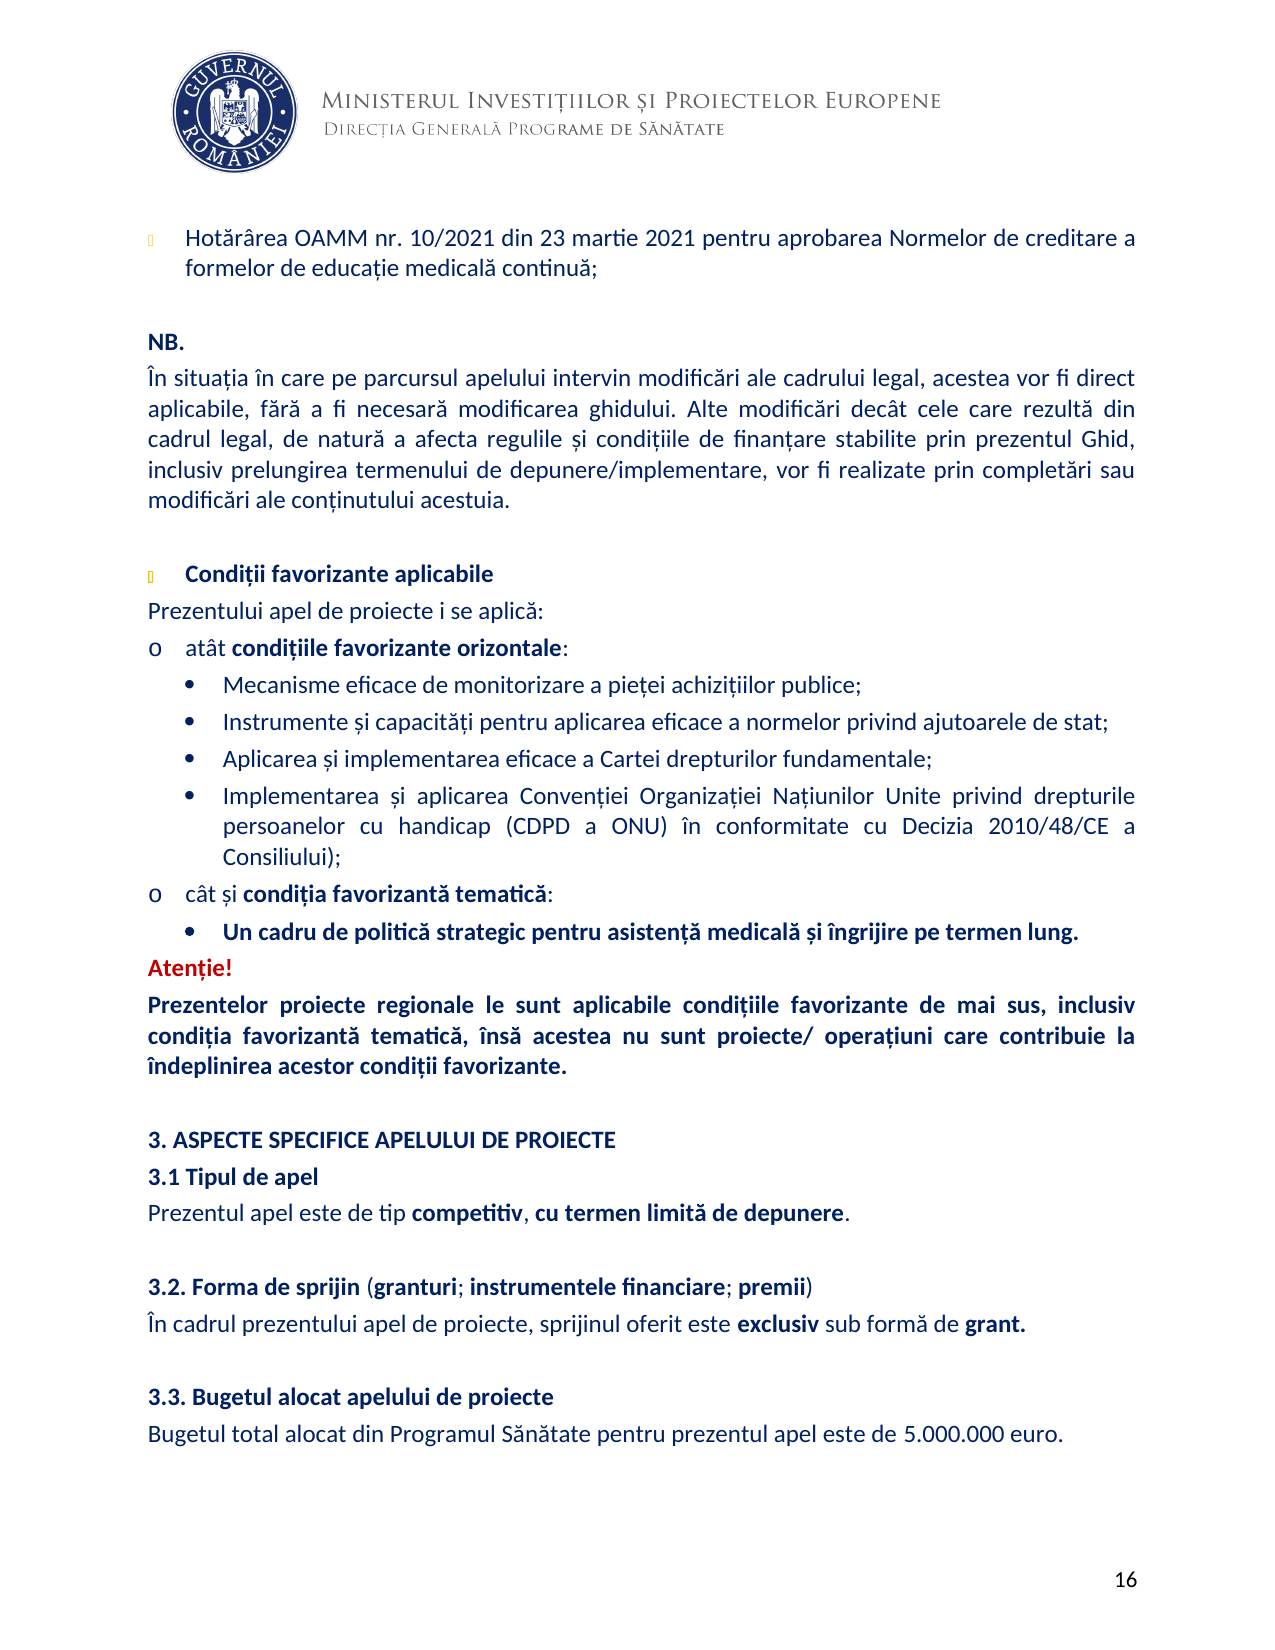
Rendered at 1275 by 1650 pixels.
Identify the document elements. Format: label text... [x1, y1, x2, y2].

picture [147, 29, 963, 194]
text În cadrul prezentului apel de proiecte, sprijinul oferit este exclusiv sub formă de grant. [148, 1308, 1137, 1338]
list Instrumente și capacități pentru aplicarea eficace a normelor privind ajutoarele de stat; [185, 706, 1137, 737]
text În situația în care pe parcursul apelului intervin modificări ale cadrului legal, acestea vor fi direct aplicabile, fără a fi necesară modificarea ghidului. Alte modificări decât cele care rezultă din cadrul legal, de natură a afecta regulile și condițiile de finanțare stabilite prin prezentul Ghid, inclusiv prelungirea termenului de depunere/implementare, vor fi realizate prin completări sau modificări ale conținutului acestuia. [148, 362, 1137, 515]
list Condiții favorizante aplicabile [148, 558, 1137, 589]
text NB. [148, 326, 1137, 356]
text Prezentul apel este de tip competitiv, cu termen limită de depunere. [148, 1197, 1124, 1228]
list atât condițiile favorizante orizontale: [148, 632, 1137, 663]
text 3.2. Forma de sprijin (granturi; instrumentele financiare; premii) [148, 1271, 1137, 1302]
list Implementarea și aplicarea Convenției Organizației Națiunilor Unite privind drepturile persoanelor cu handicap (CDPD a ONU) în conformitate cu Decizia 2010/48/CE a Consiliului); [185, 780, 1137, 872]
list cât și condiția favorizantă tematică: [148, 878, 1137, 909]
text 3.1 Tipul de apel [148, 1161, 1137, 1191]
text Prezentelor proiecte regionale le sunt aplicabile condițiile favorizante de mai sus, inclusiv condiția favorizantă tematică, însă acestea nu sunt proiecte/ operațiuni care contribuie la îndeplinirea acestor condiții favorizante. [148, 989, 1137, 1081]
text Prezentului apel de proiecte i se aplică: [148, 595, 1137, 625]
list Mecanisme eficace de monitorizare a pieței achizițiilor publice; [185, 670, 1137, 700]
list Hotărârea OAMM nr. 10/2021 din 23 martie 2021 pentru aprobarea Normelor de creditare a formelor de educație medicală continuă; [148, 222, 1137, 283]
list Un cadru de politică strategic pentru asistență medicală și îngrijire pe termen lung. [185, 916, 1137, 946]
text Bugetul total alocat din Programul Sănătate pentru prezentul apel este de 5.000.000 euro. [148, 1418, 1137, 1449]
text Atenție! [148, 953, 1137, 983]
text 3.3. Bugetul alocat apelului de proiecte [148, 1381, 1137, 1412]
list Aplicarea și implementarea eficace a Cartei drepturilor fundamentale; [185, 743, 1137, 774]
text 3. ASPECTE SPECIFICE APELULUI DE PROIECTE [148, 1124, 1137, 1154]
